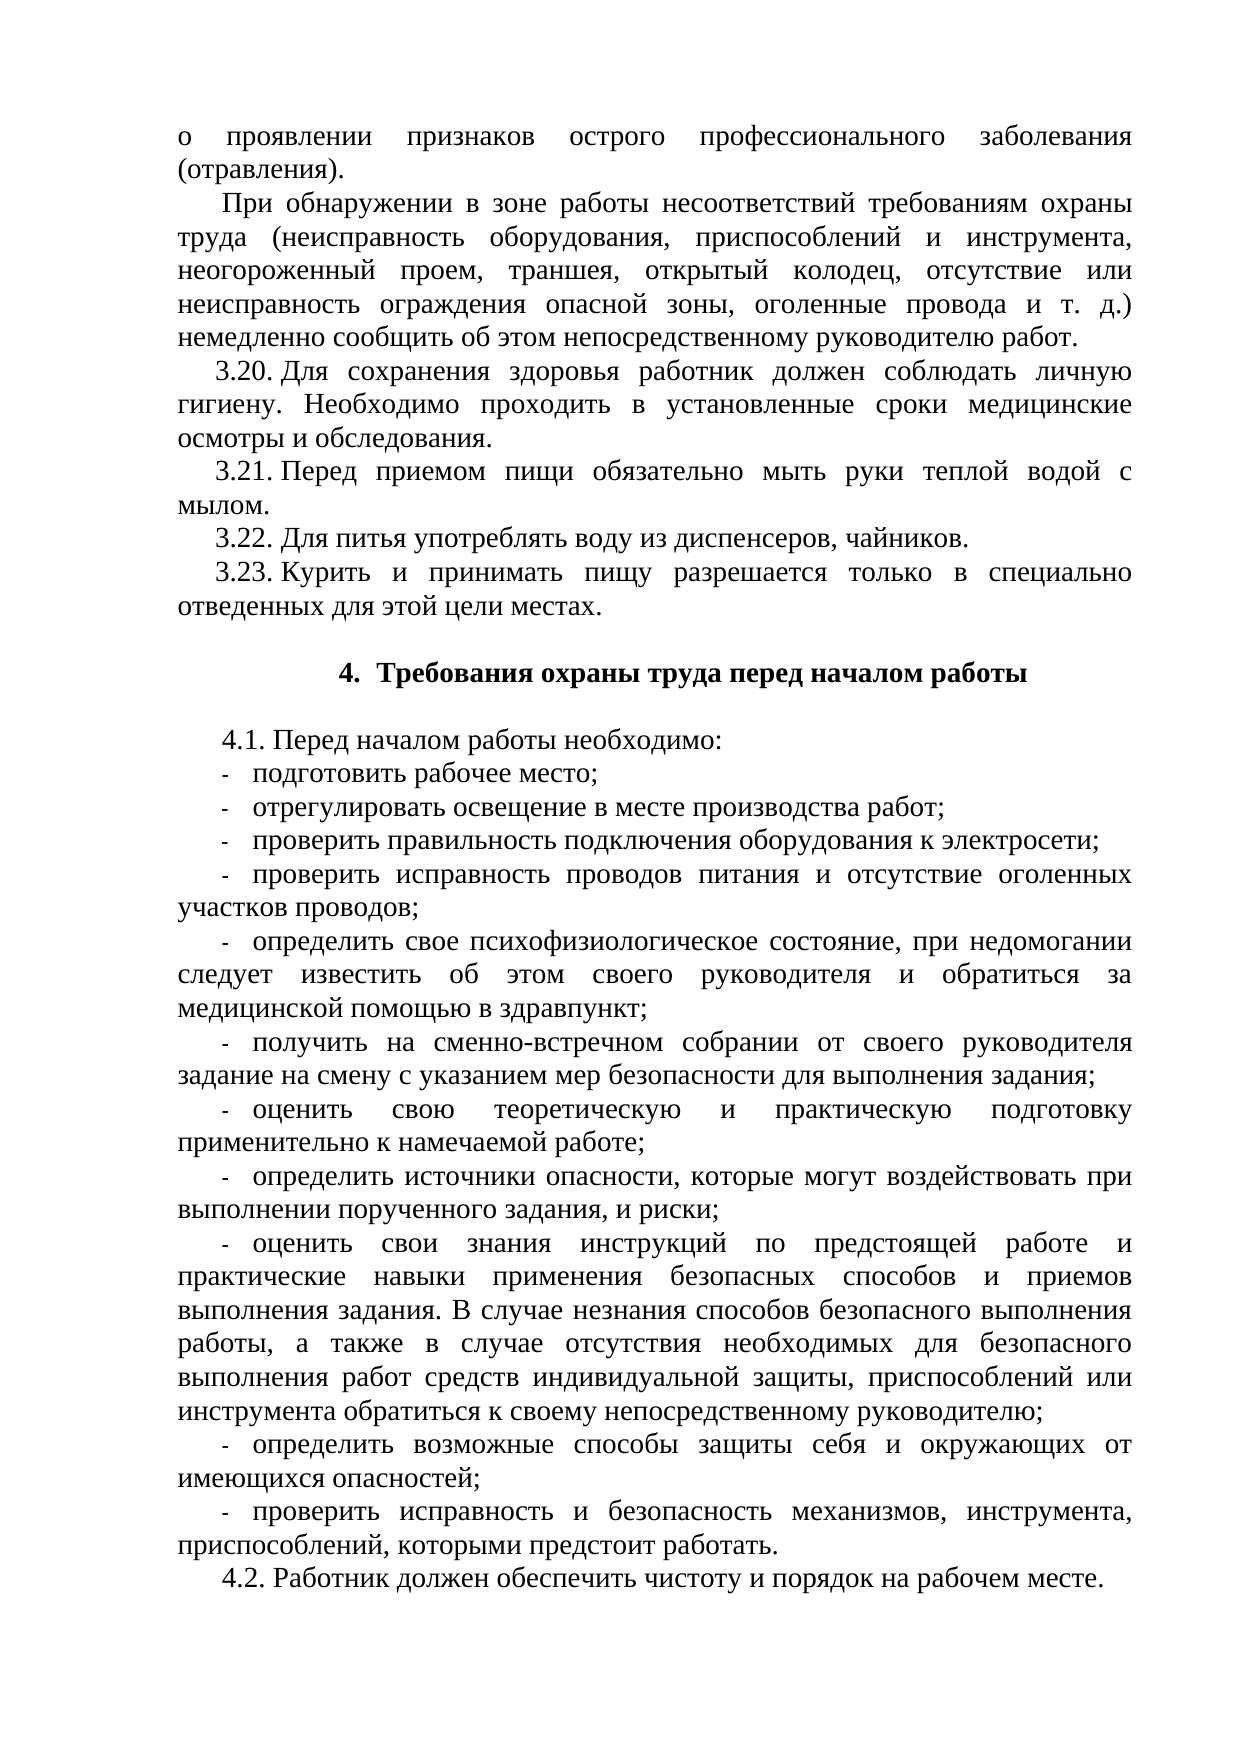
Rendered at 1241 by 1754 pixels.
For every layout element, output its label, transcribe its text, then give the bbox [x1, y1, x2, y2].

text 4.1. Перед началом работы необходимо: [177, 722, 1152, 755]
list получить на сменно-встречном собрании от своего руководителя задание на смену с указанием мер безопасности для выполнения задания; [177, 1024, 1133, 1091]
list Перед приемом пищи обязательно мыть руки теплой водой с мылом. [177, 453, 1133, 521]
list оценить свои знания инструкций по предстоящей работе и практические навыки применения безопасных способов и приемов выполнения задания. В случае незнания способов безопасного выполнения работы, а также в случае отсутствия необходимых для безопасного выполнения работ средств индивидуальной защиты, приспособлений или инструмента обратиться к своему непосредственному руководителю; [177, 1225, 1133, 1426]
list проверить правильность подключения оборудования к электросети; [221, 822, 1133, 856]
list определить свое психофизиологическое состояние, при недомогании следует известить об этом своего руководителя и обратиться за медицинской помощью в здравпункт; [177, 923, 1133, 1024]
list отрегулировать освещение в месте производства работ; [221, 789, 1133, 822]
list проверить исправность проводов питания и отсутствие оголенных участков проводов; [177, 856, 1133, 923]
list подготовить рабочее место; [177, 755, 1133, 789]
list определить источники опасности, которые могут воздействовать при выполнении порученного задания, и риски; [177, 1158, 1133, 1225]
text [177, 118, 1133, 185]
list Для сохранения здоровья работник должен соблюдать личную гигиену. Необходимо проходить в установленные сроки медицинские осмотры и обследования. [177, 353, 1133, 453]
list оценить свою теоретическую и практическую подготовку применительно к намечаемой работе; [177, 1091, 1133, 1158]
list Требования охраны труда перед началом работы [215, 655, 1152, 688]
text 4.2. Работник должен обеспечить чистоту и порядок на рабочем месте. [177, 1560, 1152, 1594]
list проверить исправность и безопасность механизмов, инструмента, приспособлений, которыми предстоит работать. [177, 1493, 1133, 1560]
text При обнаружении в зоне работы несоответствий требованиям охраны труда (неисправность оборудования, приспособлений и инструмента, неогороженный проем, траншея, открытый колодец, отсутствие или неисправность ограждения опасной зоны, оголенные провода и т. д.) немедленно сообщить об этом непосредственному руководителю работ. [177, 185, 1133, 353]
list Курить и принимать пищу разрешается только в специально отведенных для этой цели местах. [177, 554, 1133, 621]
list определить возможные способы защиты себя и окружающих от имеющихся опасностей; [177, 1426, 1133, 1493]
list Для питья употреблять воду из диспенсеров, чайников. [177, 521, 1133, 554]
